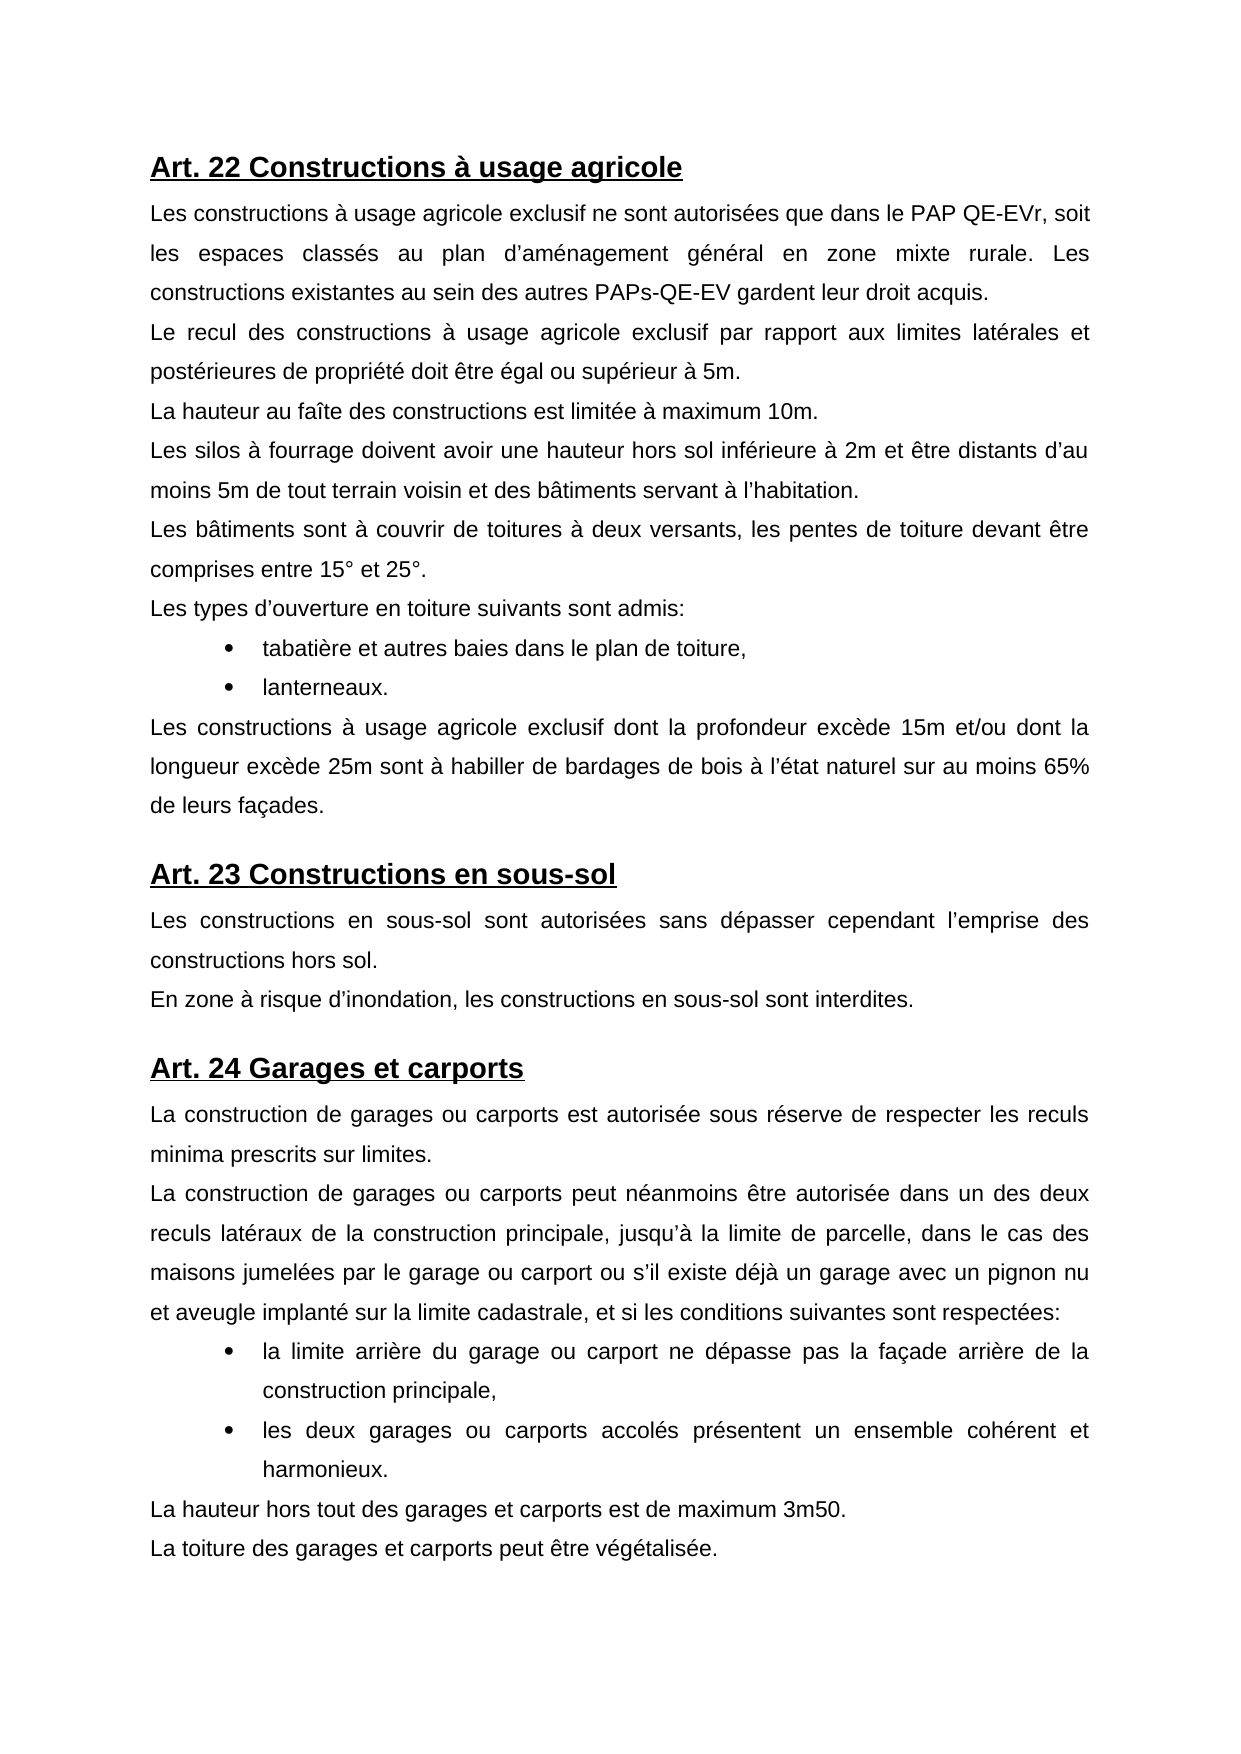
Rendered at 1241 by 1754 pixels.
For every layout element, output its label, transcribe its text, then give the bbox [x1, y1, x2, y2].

list la limite arrière du garage ou carport ne dépasse pas la façade arrière de la construction principale, [225, 1338, 1090, 1404]
text En zone à risque d’inondation, les constructions en sous-sol sont interdites. [150, 986, 1090, 1013]
text La hauteur hors tout des garages et carports est de maximum 3m50. [150, 1496, 1090, 1522]
text Les silos à fourrage doivent avoir une hauteur hors sol inférieure à 2m et être distants d’au moins 5m de tout terrain voisin et des bâtiments servant à l’habitation. [150, 437, 1090, 503]
text La toiture des garages et carports peut être végétalisée. [150, 1535, 1090, 1562]
text Les constructions à usage agricole exclusif dont la profondeur excède 15m et/ou dont la longueur excède 25m sont à habiller de bardages de bois à l’état naturel sur au moins 65% de leurs façades. [150, 713, 1090, 819]
list les deux garages ou carports accolés présentent un ensemble cohérent et harmonieux. [225, 1417, 1090, 1483]
text La hauteur au faîte des constructions est limitée à maximum 10m. [150, 398, 1090, 424]
text Le recul des constructions à usage agricole exclusif par rapport aux limites latérales et postérieures de propriété doit être égal ou supérieur à 5m. [150, 319, 1090, 384]
text Les bâtiments sont à couvrir de toitures à deux versants, les pentes de toiture devant être comprises entre 15° et 25°. [150, 516, 1090, 582]
text La construction de garages ou carports peut néanmoins être autorisée dans un des deux reculs latéraux de la construction principale, jusqu’à la limite de parcelle, dans le cas des maisons jumelées par le garage ou carport ou s’il existe déjà un garage avec un pignon nu et aveugle implanté sur la limite cadastrale, et si les conditions suivantes sont respectées: [150, 1180, 1090, 1325]
text Les constructions à usage agricole exclusif ne sont autorisées que dans le PAP QE-EVr, soit les espaces classés au plan d’aménagement général en zone mixte rurale. Les constructions existantes au sein des autres PAPs-QE-EV gardent leur droit acquis. [150, 200, 1090, 306]
list lanterneaux. [225, 674, 1090, 700]
subtitle Art. 23 Constructions en sous-sol [150, 857, 1090, 891]
text La construction de garages ou carports est autorisée sous réserve de respecter les reculs minima prescrits sur limites. [150, 1101, 1090, 1167]
subtitle Art. 22 Constructions à usage agricole [150, 150, 1090, 183]
subtitle Art. 24 Garages et carports [150, 1051, 1090, 1084]
text Les constructions en sous-sol sont autorisées sans dépasser cependant l’emprise des constructions hors sol. [150, 907, 1090, 973]
list tabatière et autres baies dans le plan de toiture, [225, 634, 1090, 661]
text Les types d’ouverture en toiture suivants sont admis: [150, 595, 1090, 621]
